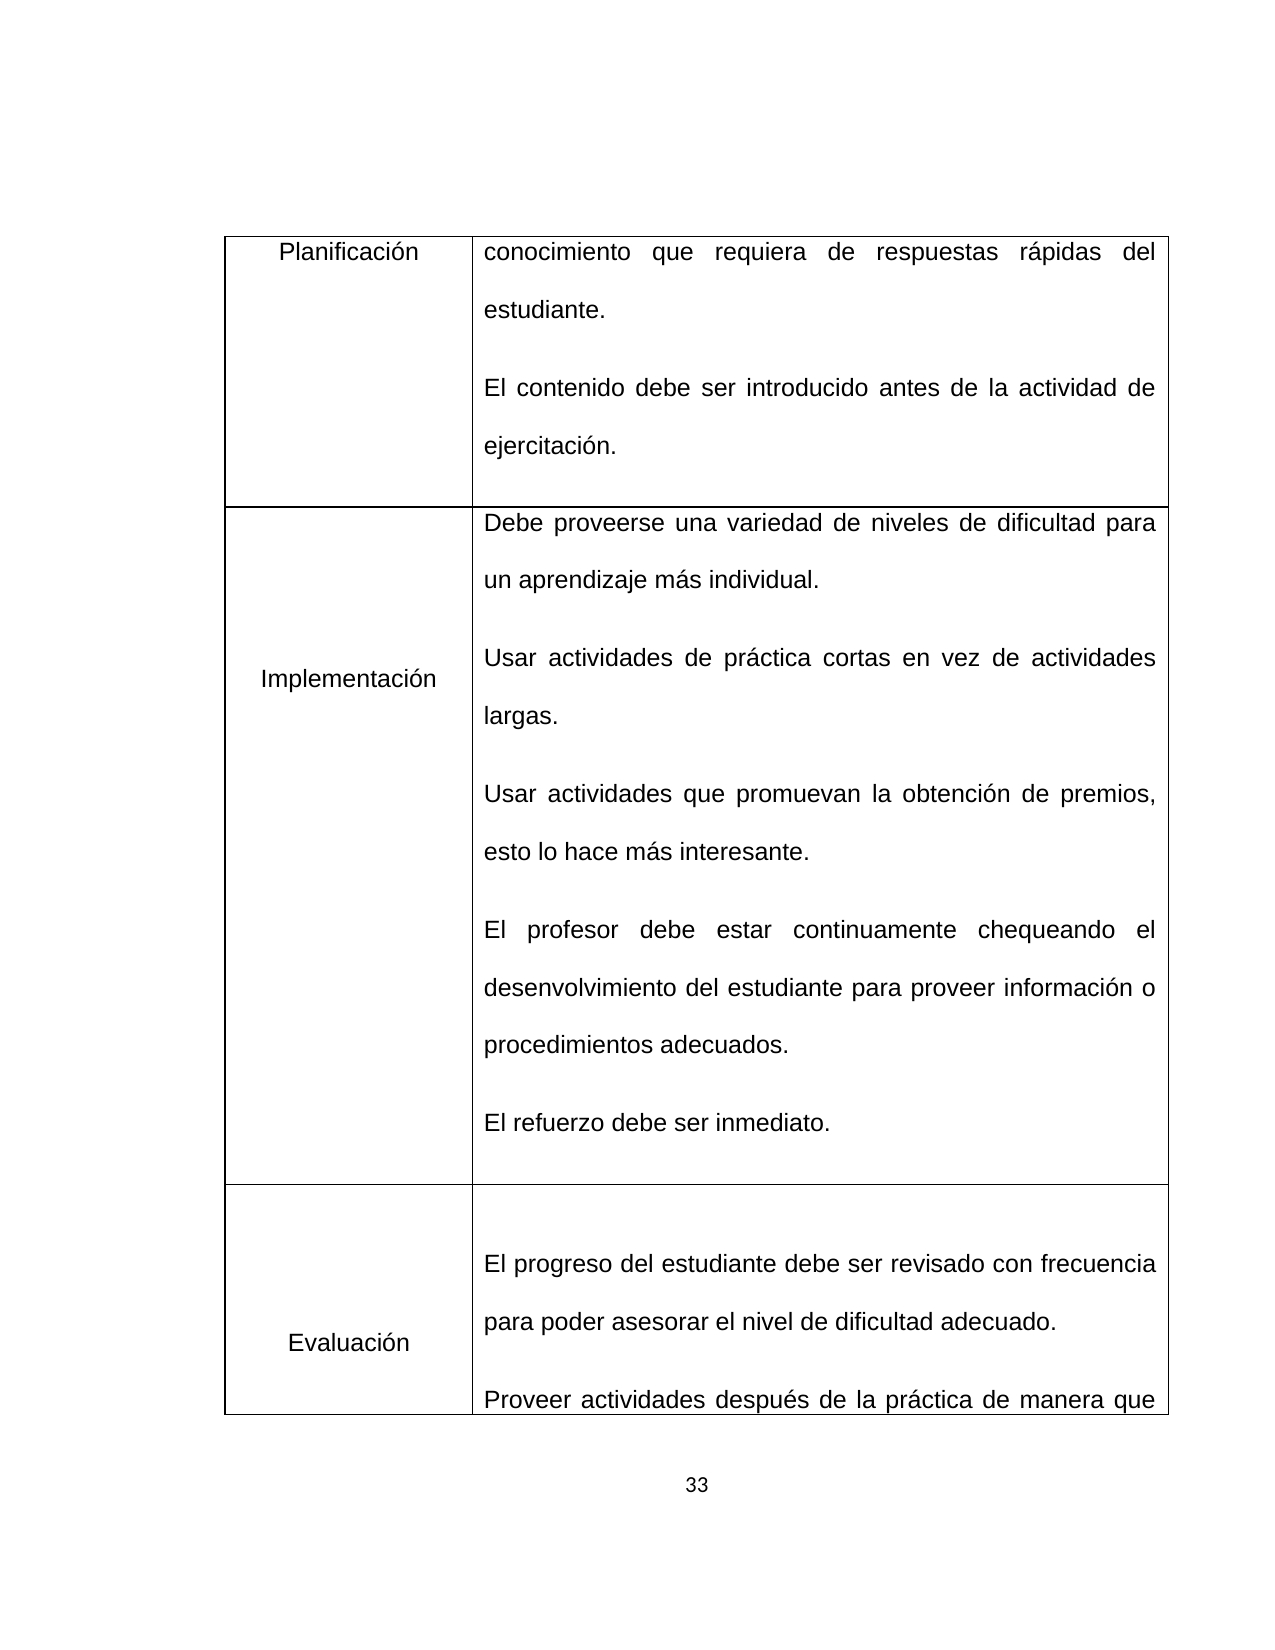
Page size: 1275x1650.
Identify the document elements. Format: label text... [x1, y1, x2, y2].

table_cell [473, 237, 1168, 506]
table_cell Debe proveerse una variedad de niveles de dificultad para un aprendizaje más individual. Usar actividades de práctica cortas en vez de actividades largas. Usar actividades que promuevan la obtención de premios, esto lo hace más interesante. El profesor debe estar continuamente chequeando el desenvolvimiento del estudiante para proveer información o procedimientos adecuados. El refuerzo debe ser inmediato. [473, 508, 1168, 1184]
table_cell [473, 1185, 1168, 1414]
table_cell Evaluación [226, 1185, 472, 1414]
table_cell Planificación [226, 237, 472, 506]
table_cell Implementación [226, 508, 472, 1184]
